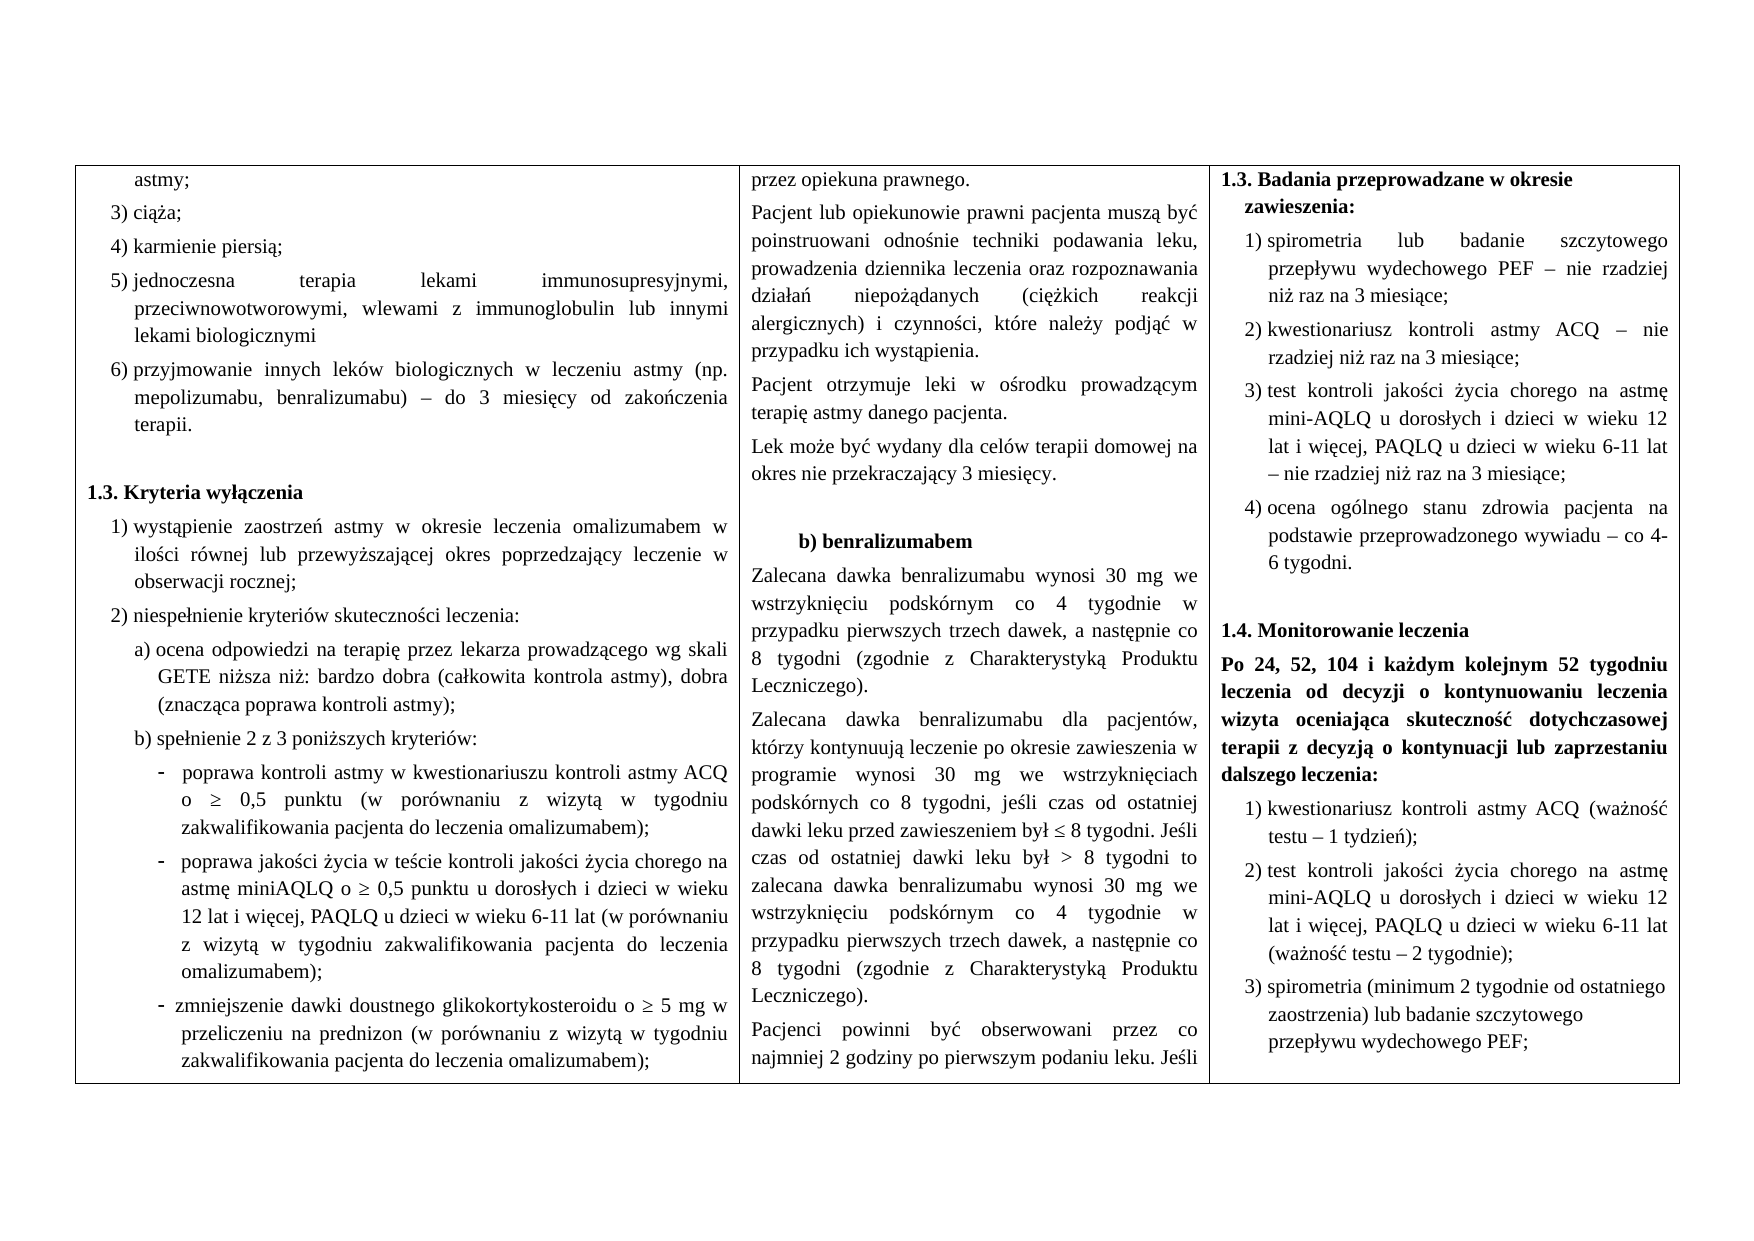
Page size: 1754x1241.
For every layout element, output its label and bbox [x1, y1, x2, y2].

table_cell [740, 166, 1209, 1082]
table_cell [1210, 166, 1679, 1082]
table_cell [76, 166, 739, 1082]
